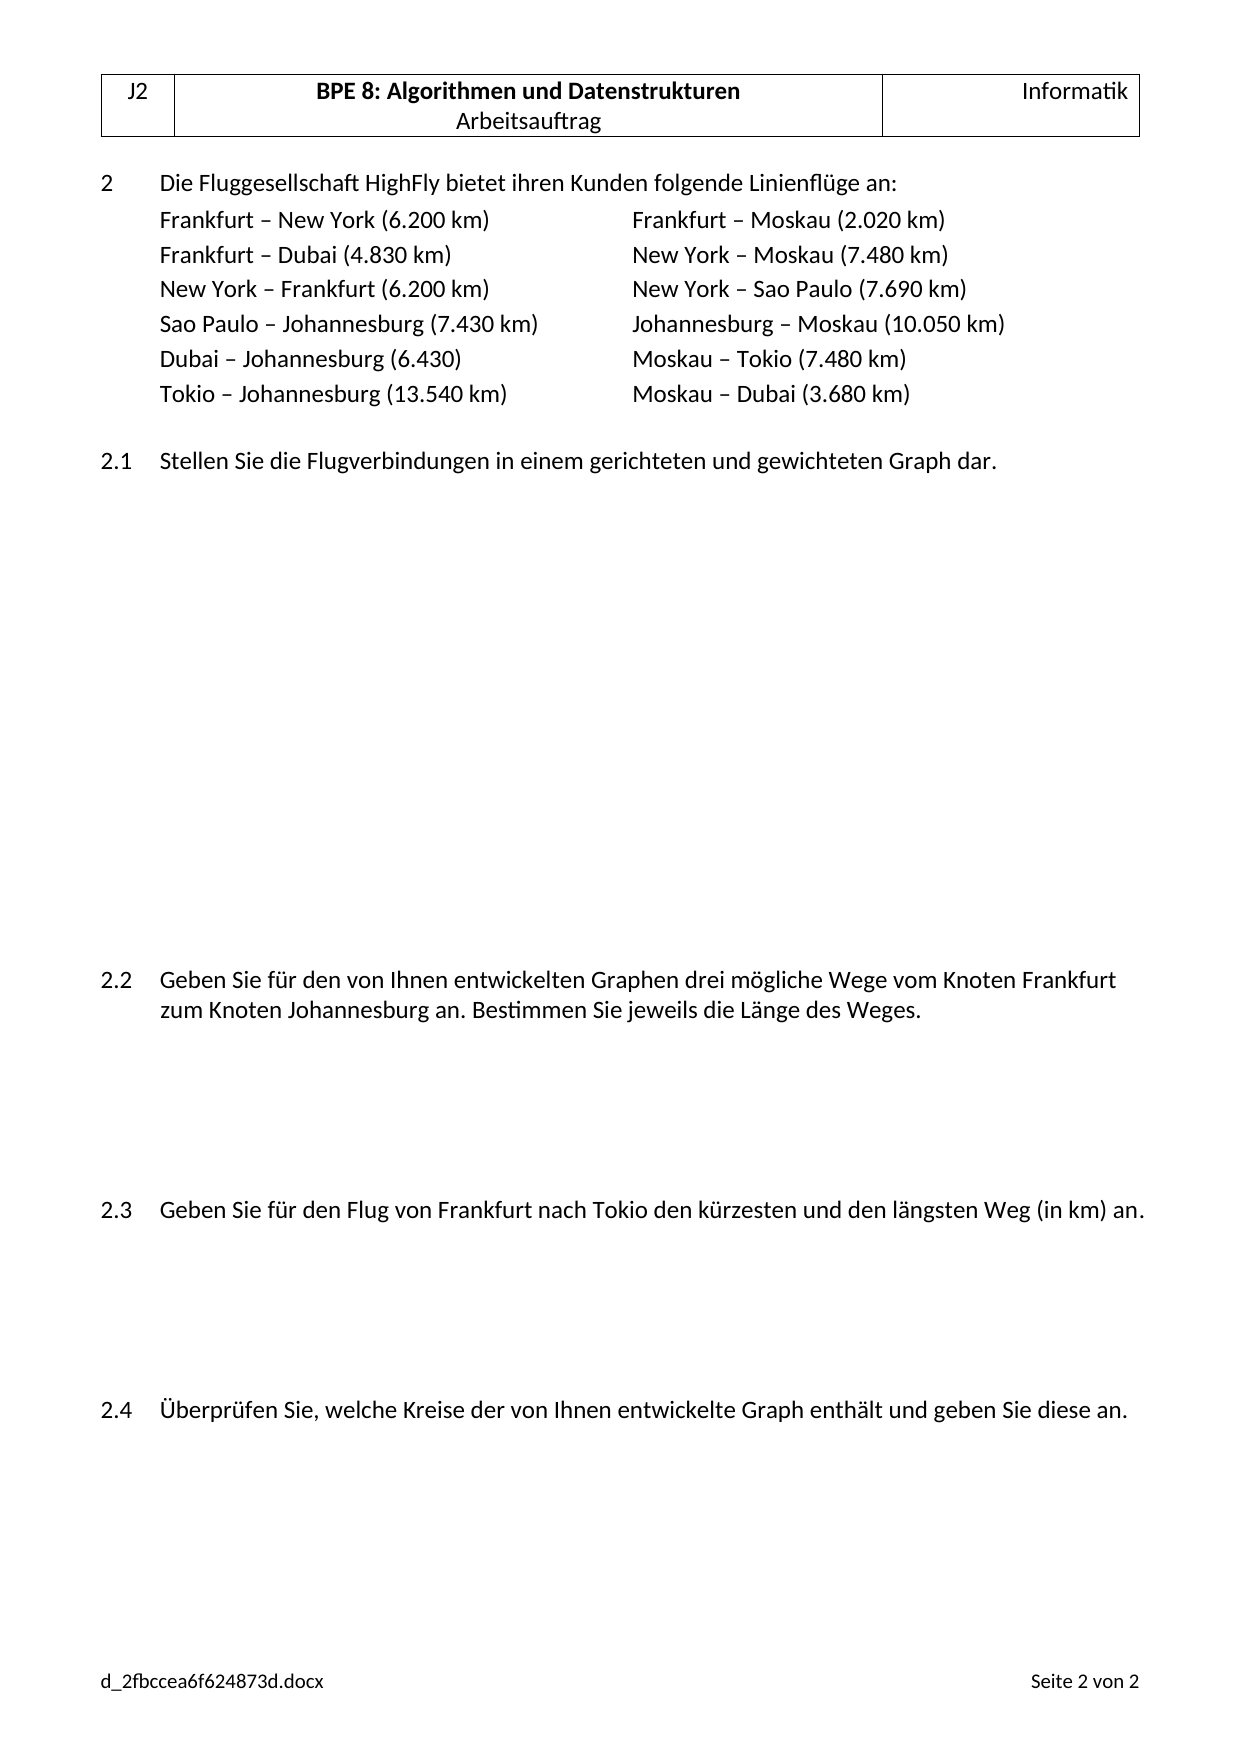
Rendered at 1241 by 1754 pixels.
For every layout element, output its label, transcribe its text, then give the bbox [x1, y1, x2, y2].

list 2.4 Überprüfen Sie, welche Kreise der von Ihnen entwickelte Graph enthält und geben Sie diese an. [100, 1394, 1149, 1424]
text New York – Frankfurt (6.200 km) New York – Sao Paulo (7.690 km) [159, 274, 1140, 304]
text Dubai – Johannesburg (6.430) Moskau – Tokio (7.480 km) [159, 343, 1140, 373]
text 2 Die Fluggesellschaft HighFly bietet ihren Kunden folgende Linienflüge an: [100, 167, 1140, 198]
text Tokio – Johannesburg (13.540 km) Moskau – Dubai (3.680 km) [159, 378, 1140, 408]
text Frankfurt – Dubai (4.830 km) New York – Moskau (7.480 km) [159, 239, 1140, 269]
text Sao Paulo – Johannesburg (7.430 km) Johannesburg – Moskau (10.050 km) [159, 308, 1140, 339]
list 2.1 Stellen Sie die Flugverbindungen in einem gerichteten und gewichteten Graph dar. [100, 445, 1140, 476]
text Frankfurt – New York (6.200 km) Frankfurt – Moskau (2.020 km) [159, 204, 1140, 235]
list 2.3 Geben Sie für den Flug von Frankfurt nach Tokio den kürzesten und den längsten Weg (in km) an. [100, 1194, 1149, 1225]
list 2.2 Geben Sie für den von Ihnen entwickelten Graphen drei mögliche Wege vom Knoten Frankfurt zum Knoten Johannesburg an. Bestimmen Sie jeweils die Länge des Weges. [100, 964, 1140, 1025]
